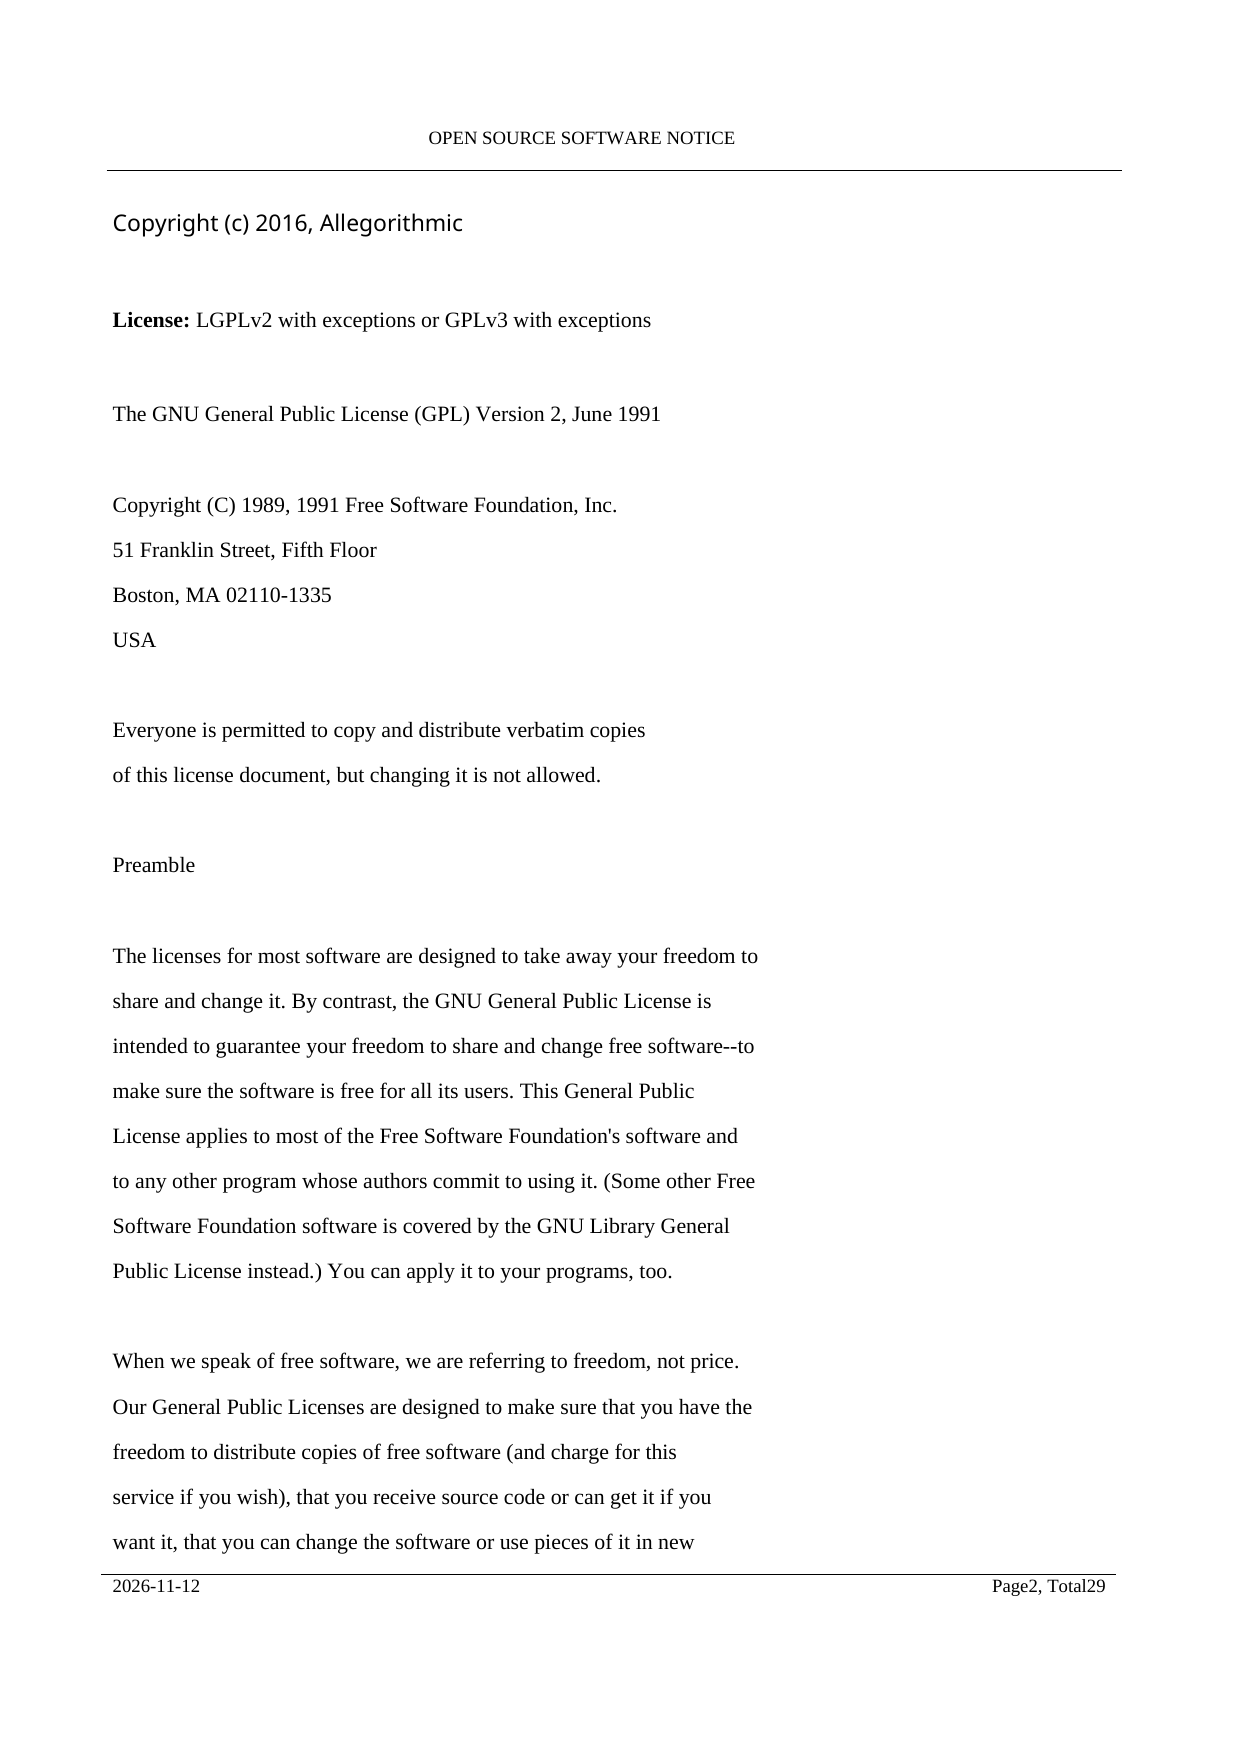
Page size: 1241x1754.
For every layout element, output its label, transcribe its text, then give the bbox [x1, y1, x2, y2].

text service if you wish), that you receive source code or can get it if you [112, 1480, 1128, 1513]
text freedom to distribute copies of free software (and charge for this [112, 1435, 1128, 1468]
text Software Foundation software is covered by the GNU Library General [112, 1209, 1128, 1242]
text 51 Franklin Street, Fifth Floor [112, 533, 1128, 566]
text Copyright (C) 1989, 1991 Free Software Foundation, Inc. [112, 488, 1128, 520]
text The GNU General Public License (GPL) Version 2, June 1991 [112, 349, 1128, 430]
text Our General Public Licenses are designed to make sure that you have the [112, 1390, 1128, 1422]
text License applies to most of the Free Software Foundation's software and [112, 1119, 1128, 1152]
text Everyone is permitted to copy and distribute verbatim copies [112, 713, 1128, 746]
text When we speak of free software, we are referring to freedom, not price. [112, 1345, 1128, 1377]
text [112, 206, 1128, 288]
text to any other program whose authors commit to using it. (Some other Free [112, 1164, 1128, 1197]
text make sure the software is free for all its users. This General Public [112, 1074, 1128, 1107]
text License: LGPLv2 with exceptions or GPLv3 with exceptions [112, 304, 1128, 336]
text Boston, MA 02110-1335 [112, 578, 1128, 611]
text intended to guarantee your freedom to share and change free software--to [112, 1029, 1128, 1062]
text of this license document, but changing it is not allowed. [112, 758, 1128, 791]
text Public License instead.) You can apply it to your programs, too. [112, 1255, 1128, 1287]
text Preamble [112, 849, 1128, 881]
text The licenses for most software are designed to take away your freedom to [112, 939, 1128, 971]
text want it, that you can change the software or use pieces of it in new [112, 1525, 1128, 1558]
text share and change it. By contrast, the GNU General Public License is [112, 984, 1128, 1017]
text USA [112, 623, 1128, 656]
